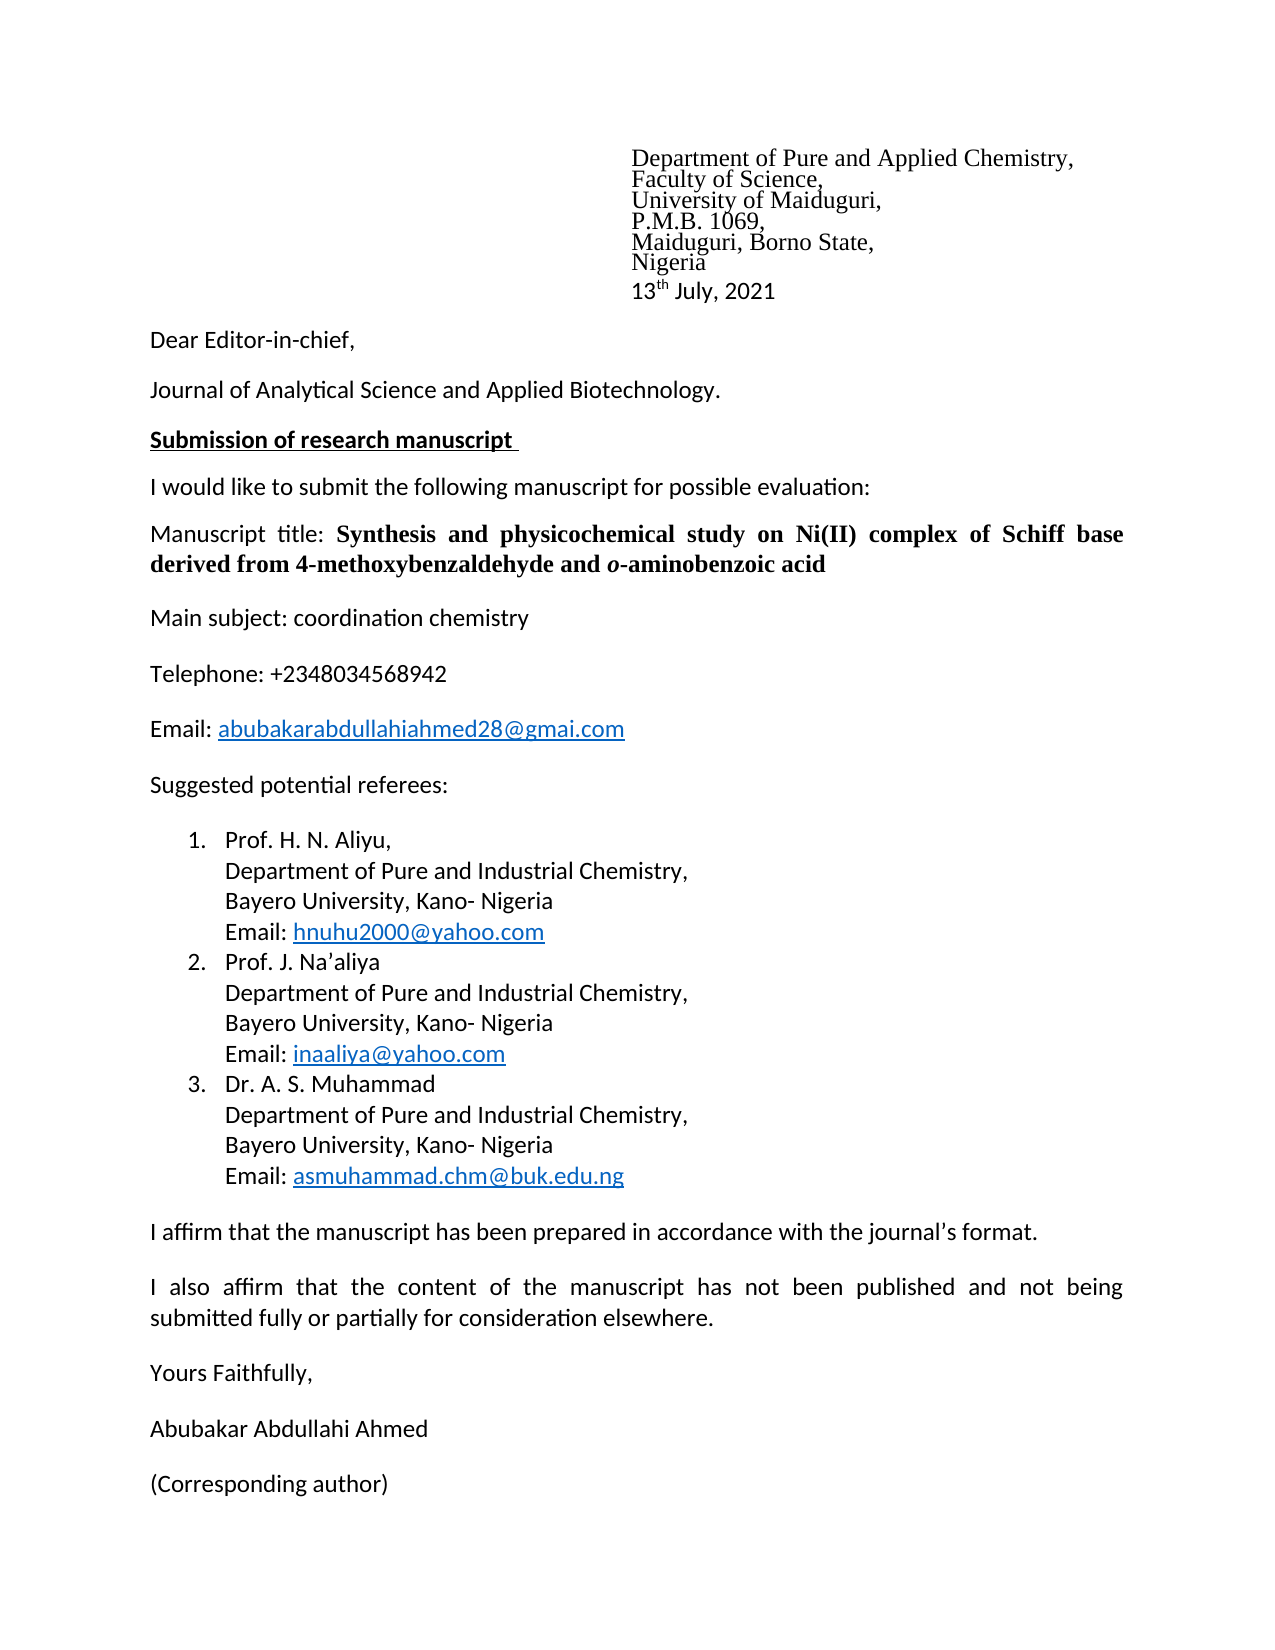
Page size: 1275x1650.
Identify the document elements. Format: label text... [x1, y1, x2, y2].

list Bayero University, Kano- Nigeria [225, 886, 1125, 916]
list Email: asmuhammad.chm@buk.edu.ng [225, 1160, 1125, 1191]
text Main subject: coordination chemistry [150, 602, 1125, 633]
text I would like to submit the following manuscript for possible evaluation: [150, 471, 1125, 501]
list Department of Pure and Industrial Chemistry, [225, 977, 1125, 1008]
text Telephone: +2348034568942 [150, 658, 1125, 688]
text Dear Editor-in-chief, [150, 324, 1125, 355]
text Yours Faithfully, [150, 1357, 1125, 1388]
text Suggested potential referees: [150, 769, 1125, 799]
text Journal of Analytical Science and Applied Biotechnology. [150, 374, 1125, 405]
text P.M.B. 1069, [150, 212, 1125, 233]
list Email: inaaliya@yahoo.com [225, 1038, 1125, 1069]
text I also affirm that the content of the manuscript has not been published and not being submitted fully or partially for consideration elsewhere. [150, 1271, 1125, 1332]
list Prof. J. Na’aliya [187, 947, 1125, 977]
text Department of Pure and Applied Chemistry, [150, 150, 1125, 171]
text Nigeria [150, 254, 1125, 275]
text Faculty of Science, [150, 171, 1125, 192]
text Manuscript title: Synthesis and physicochemical study on Ni(II) complex of Schiff base derived from 4-methoxybenzaldehyde and o-aminobenzoic acid [150, 518, 1125, 577]
list Email: hnuhu2000@yahoo.com [225, 916, 1125, 947]
list Dr. A. S. Muhammad [187, 1069, 1125, 1099]
text Email: abubakarabdullahiahmed28@gmai.com [150, 713, 1125, 744]
list Prof. H. N. Aliyu, [187, 824, 1125, 855]
text (Corresponding author) [150, 1468, 1125, 1499]
list Bayero University, Kano- Nigeria [225, 1130, 1125, 1160]
text 13th July, 2021 [150, 275, 1125, 306]
text Maiduguri, Borno State, [150, 233, 1125, 254]
list Department of Pure and Industrial Chemistry, [225, 1099, 1125, 1130]
list Bayero University, Kano- Nigeria [225, 1008, 1125, 1038]
text University of Maiduguri, [150, 192, 1125, 212]
text Submission of research manuscript [150, 424, 1125, 454]
text I affirm that the manuscript has been prepared in accordance with the journal’s format. [150, 1216, 1125, 1246]
text Abubakar Abdullahi Ahmed [150, 1413, 1125, 1443]
list Department of Pure and Industrial Chemistry, [225, 855, 1125, 886]
